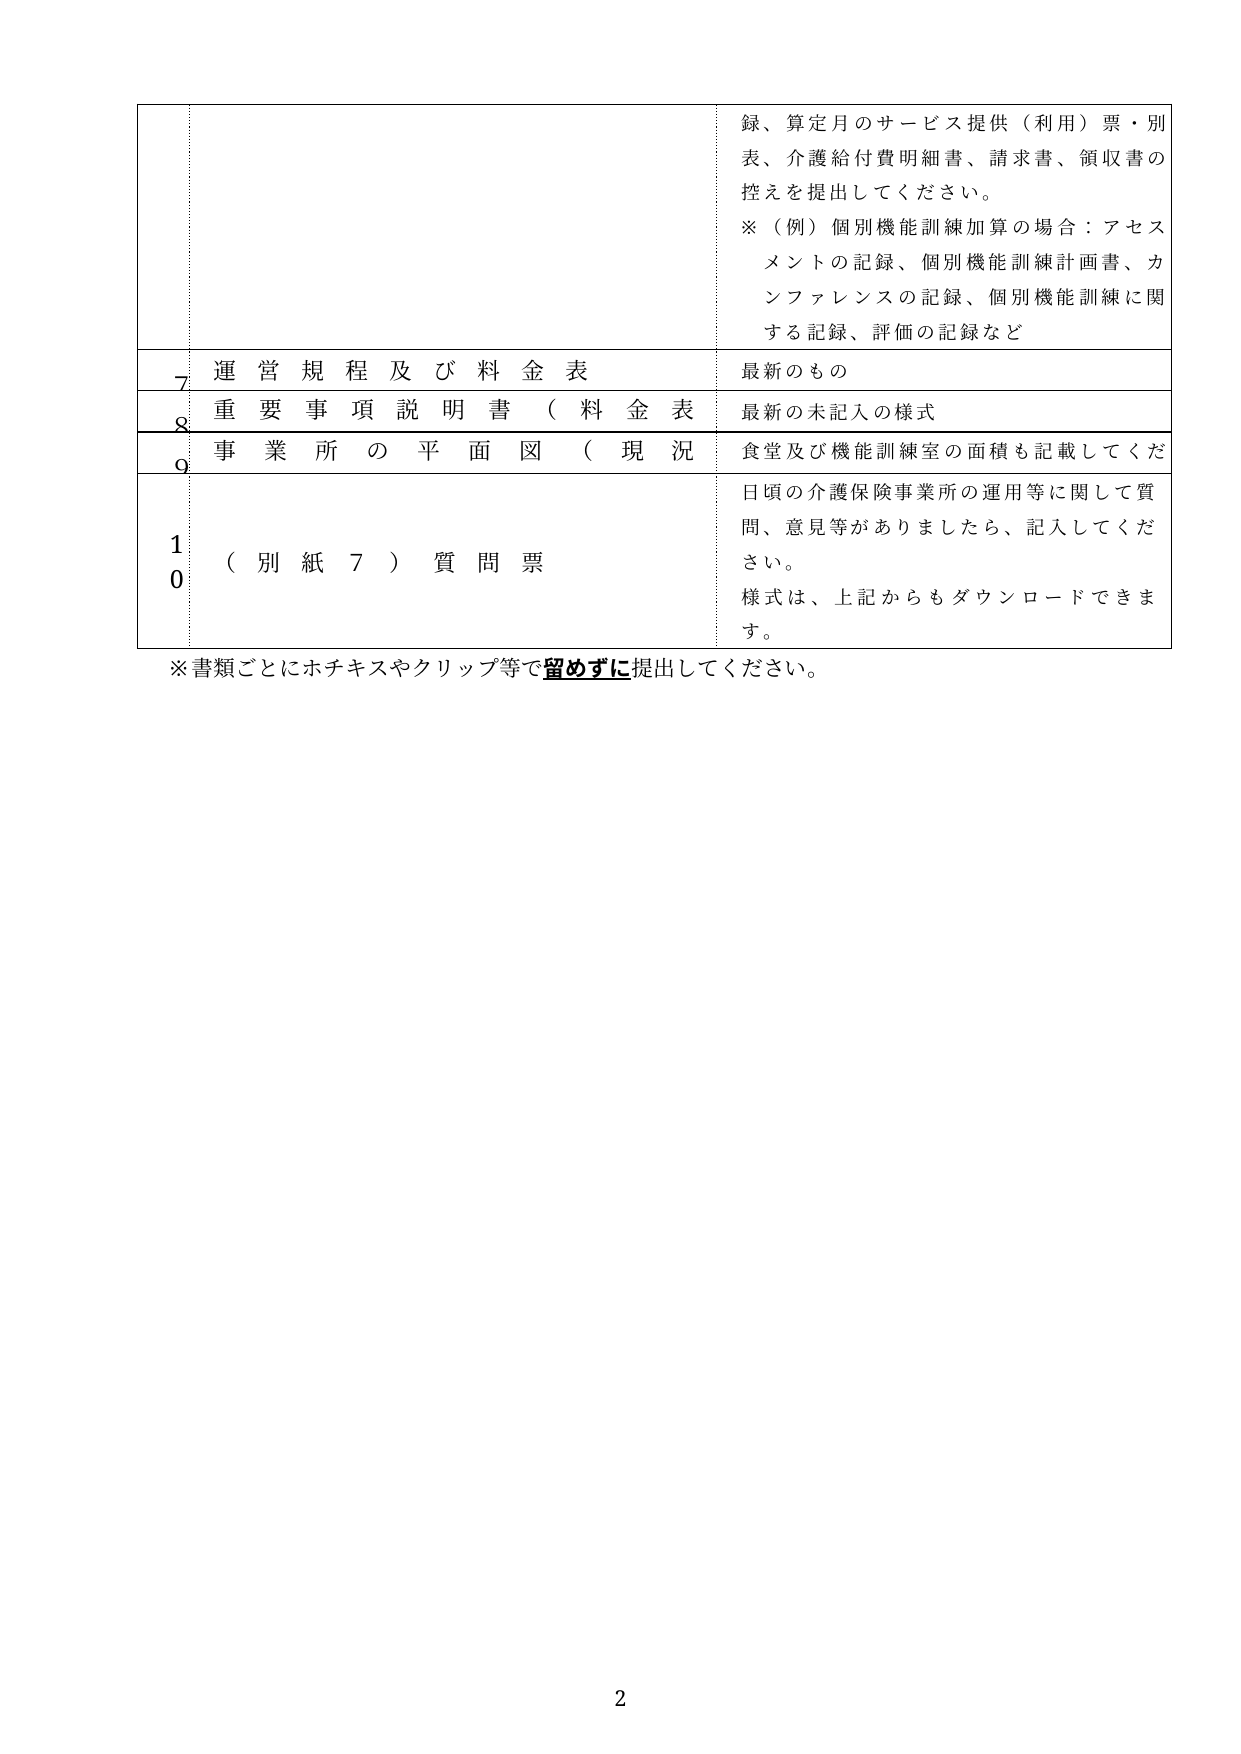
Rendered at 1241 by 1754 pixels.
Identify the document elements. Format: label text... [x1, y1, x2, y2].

table_cell 運営規程及び料金表 [189, 350, 716, 390]
table_cell 事業所の平面図（現況図） [189, 433, 716, 473]
table_cell （別紙７）質問票 [189, 474, 716, 648]
table_cell 食堂及び機能訓練室の面積も記載してください。 [716, 433, 1171, 473]
table_cell 重要事項説明書（料金表を含む） [189, 391, 716, 431]
table_cell 10 [138, 474, 189, 648]
table_cell 加算の算定に必要な計画、記録等 [189, 105, 716, 349]
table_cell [716, 105, 1171, 349]
table_cell 最新の未記入の様式 [716, 391, 1171, 431]
table_cell ９ [138, 433, 189, 473]
table_cell 日頃の介護保険事業所の運用等に関して質問、意見等がありましたら、記入してください。 様式は、上記からもダウンロードできます。 [716, 474, 1171, 648]
table_cell ７ [138, 350, 189, 390]
table_cell ６ [138, 105, 189, 349]
text ※書類ごとにホチキスやクリップ等で留めずに提出してください。 [148, 649, 1114, 684]
table_cell ８ [138, 391, 189, 431]
table_cell 最新のもの [716, 350, 1171, 390]
